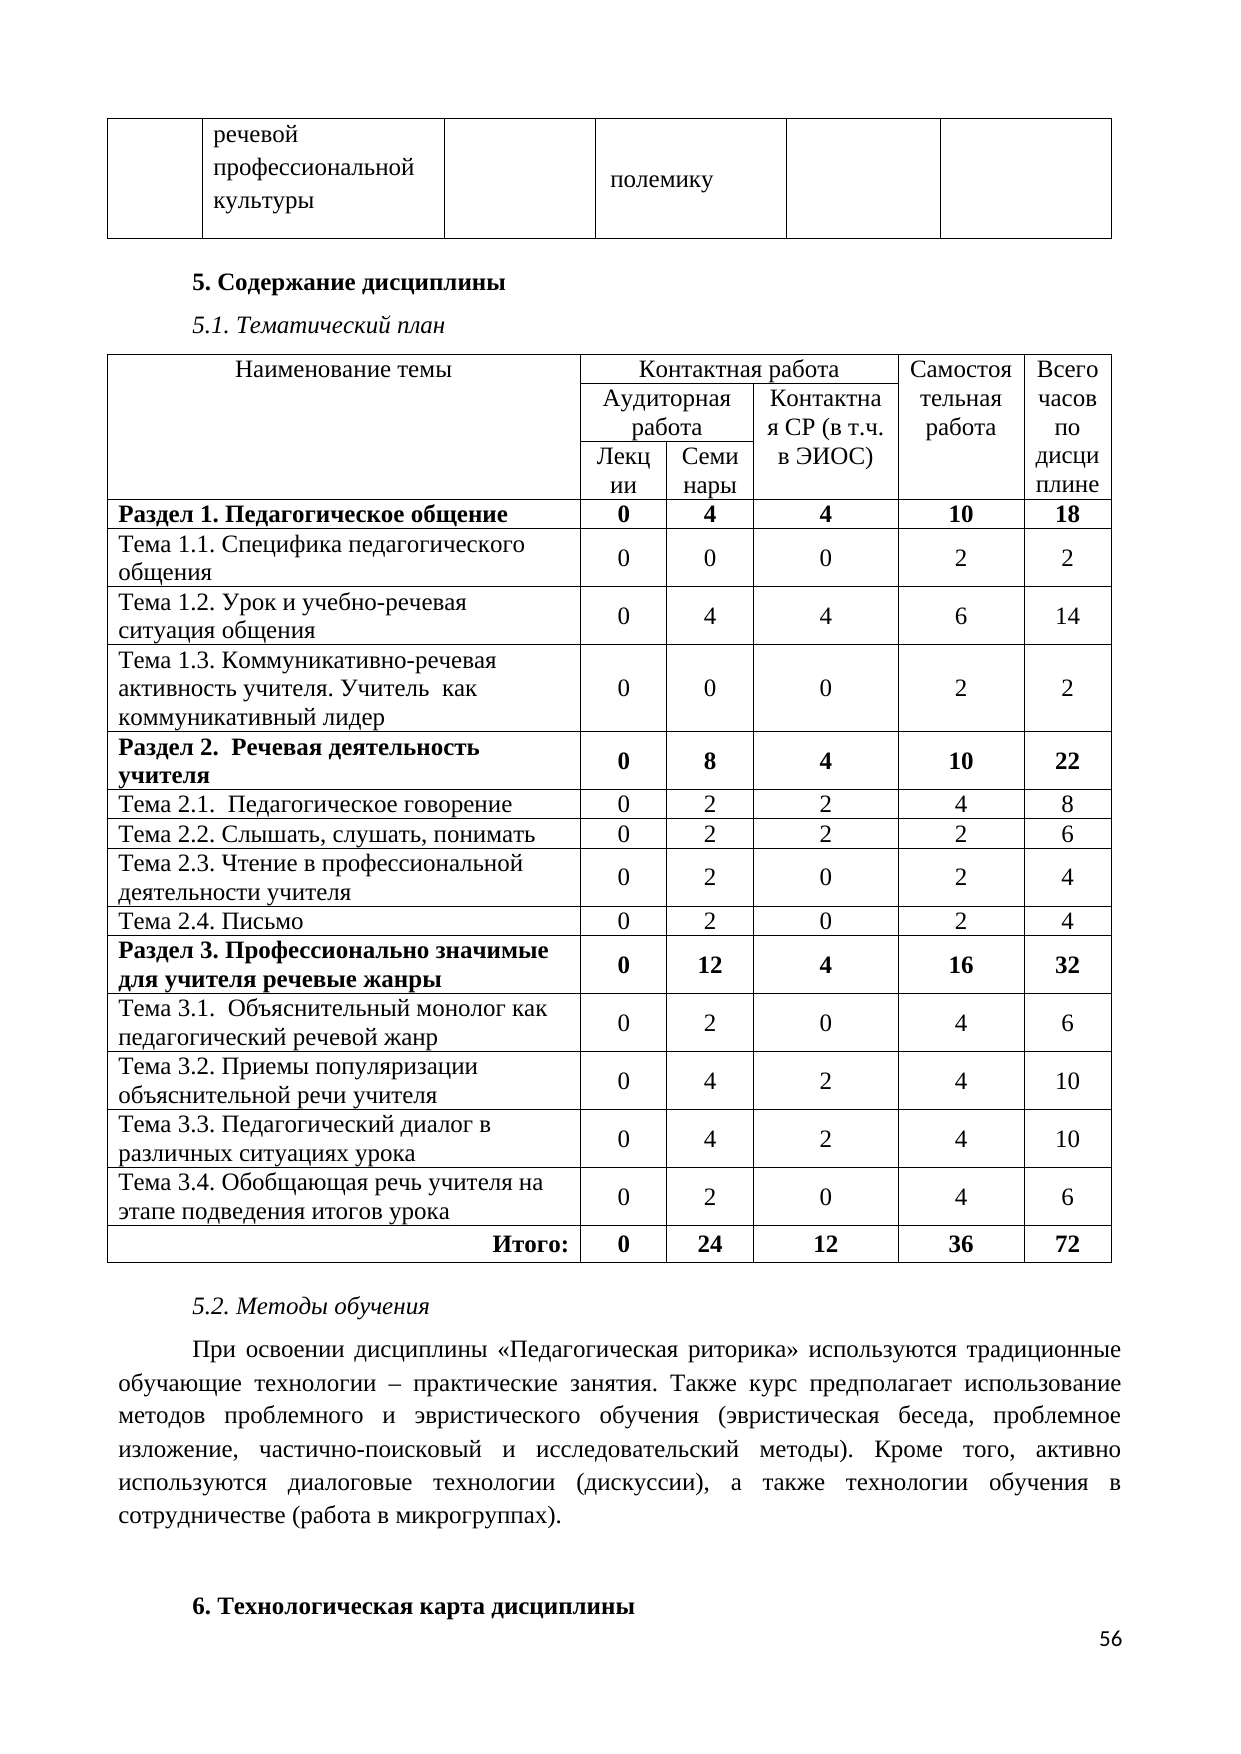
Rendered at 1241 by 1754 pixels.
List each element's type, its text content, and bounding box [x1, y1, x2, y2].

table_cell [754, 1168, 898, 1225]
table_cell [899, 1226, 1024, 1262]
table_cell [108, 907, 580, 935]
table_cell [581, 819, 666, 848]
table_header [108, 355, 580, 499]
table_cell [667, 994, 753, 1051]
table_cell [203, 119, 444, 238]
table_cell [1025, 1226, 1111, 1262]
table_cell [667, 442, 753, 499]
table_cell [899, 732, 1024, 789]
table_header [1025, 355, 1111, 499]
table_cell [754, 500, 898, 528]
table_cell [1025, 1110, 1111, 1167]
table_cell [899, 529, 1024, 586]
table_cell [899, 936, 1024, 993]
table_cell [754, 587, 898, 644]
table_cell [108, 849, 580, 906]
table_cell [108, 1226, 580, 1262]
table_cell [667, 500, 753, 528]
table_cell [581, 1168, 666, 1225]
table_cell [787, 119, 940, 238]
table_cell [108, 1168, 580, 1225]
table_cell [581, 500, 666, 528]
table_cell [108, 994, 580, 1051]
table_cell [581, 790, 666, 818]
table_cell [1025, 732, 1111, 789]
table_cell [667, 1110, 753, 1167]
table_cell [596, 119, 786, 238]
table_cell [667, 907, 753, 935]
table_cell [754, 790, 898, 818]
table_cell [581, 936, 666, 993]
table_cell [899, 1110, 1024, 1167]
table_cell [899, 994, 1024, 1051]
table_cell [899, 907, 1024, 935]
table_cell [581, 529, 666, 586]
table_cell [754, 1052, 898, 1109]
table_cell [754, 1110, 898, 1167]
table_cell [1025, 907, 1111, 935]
text При освоении дисциплины «Педагогическая риторика» используются традиционные обучающие технологии – практические занятия. Также курс предполагает использование методов проблемного и эвристического обучения (эвристическая беседа, проблемное изложение, частично-поисковый и исследовательский методы). Кроме того, активно используются диалоговые технологии (дискуссии), а также технологии обучения в сотрудничестве (работа в микрогруппах). [118, 1334, 1122, 1528]
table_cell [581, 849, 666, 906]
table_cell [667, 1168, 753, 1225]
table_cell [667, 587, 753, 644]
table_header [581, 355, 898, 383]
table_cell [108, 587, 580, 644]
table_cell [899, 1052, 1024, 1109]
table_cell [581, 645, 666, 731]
text 5.2. Методы обучения [118, 1291, 1122, 1320]
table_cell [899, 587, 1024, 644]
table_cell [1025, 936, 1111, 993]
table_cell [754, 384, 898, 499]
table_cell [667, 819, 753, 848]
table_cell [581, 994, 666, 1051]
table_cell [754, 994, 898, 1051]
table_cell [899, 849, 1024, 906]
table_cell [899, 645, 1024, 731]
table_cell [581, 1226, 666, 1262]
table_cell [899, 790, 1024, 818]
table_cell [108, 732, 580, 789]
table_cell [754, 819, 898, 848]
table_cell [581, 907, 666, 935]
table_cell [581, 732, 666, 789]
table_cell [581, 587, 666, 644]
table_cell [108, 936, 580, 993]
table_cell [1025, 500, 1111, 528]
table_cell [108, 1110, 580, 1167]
text 6. Технологическая карта дисциплины [118, 1591, 1122, 1619]
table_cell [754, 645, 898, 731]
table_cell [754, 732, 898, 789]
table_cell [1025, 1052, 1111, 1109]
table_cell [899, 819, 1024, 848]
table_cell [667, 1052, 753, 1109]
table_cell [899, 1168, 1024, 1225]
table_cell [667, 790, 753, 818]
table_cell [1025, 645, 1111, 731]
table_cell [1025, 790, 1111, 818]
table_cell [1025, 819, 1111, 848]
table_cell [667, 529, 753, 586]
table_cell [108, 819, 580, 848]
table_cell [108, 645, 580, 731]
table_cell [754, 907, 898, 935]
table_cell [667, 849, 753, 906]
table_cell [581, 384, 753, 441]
text 5. Содержание дисциплины [118, 267, 1122, 296]
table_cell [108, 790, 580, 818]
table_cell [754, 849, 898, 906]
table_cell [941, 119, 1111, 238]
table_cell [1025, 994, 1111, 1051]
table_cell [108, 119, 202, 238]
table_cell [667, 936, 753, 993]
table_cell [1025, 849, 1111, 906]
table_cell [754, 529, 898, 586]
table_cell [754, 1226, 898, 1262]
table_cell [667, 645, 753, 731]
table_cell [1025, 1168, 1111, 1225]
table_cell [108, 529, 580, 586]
text 5.1. Тематический план [118, 311, 1122, 339]
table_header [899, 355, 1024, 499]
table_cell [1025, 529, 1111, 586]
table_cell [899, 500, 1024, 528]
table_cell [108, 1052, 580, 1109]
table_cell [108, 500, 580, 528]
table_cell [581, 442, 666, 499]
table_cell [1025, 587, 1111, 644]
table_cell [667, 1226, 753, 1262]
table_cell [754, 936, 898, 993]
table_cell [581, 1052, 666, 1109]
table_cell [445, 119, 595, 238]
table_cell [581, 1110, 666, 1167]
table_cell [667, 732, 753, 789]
